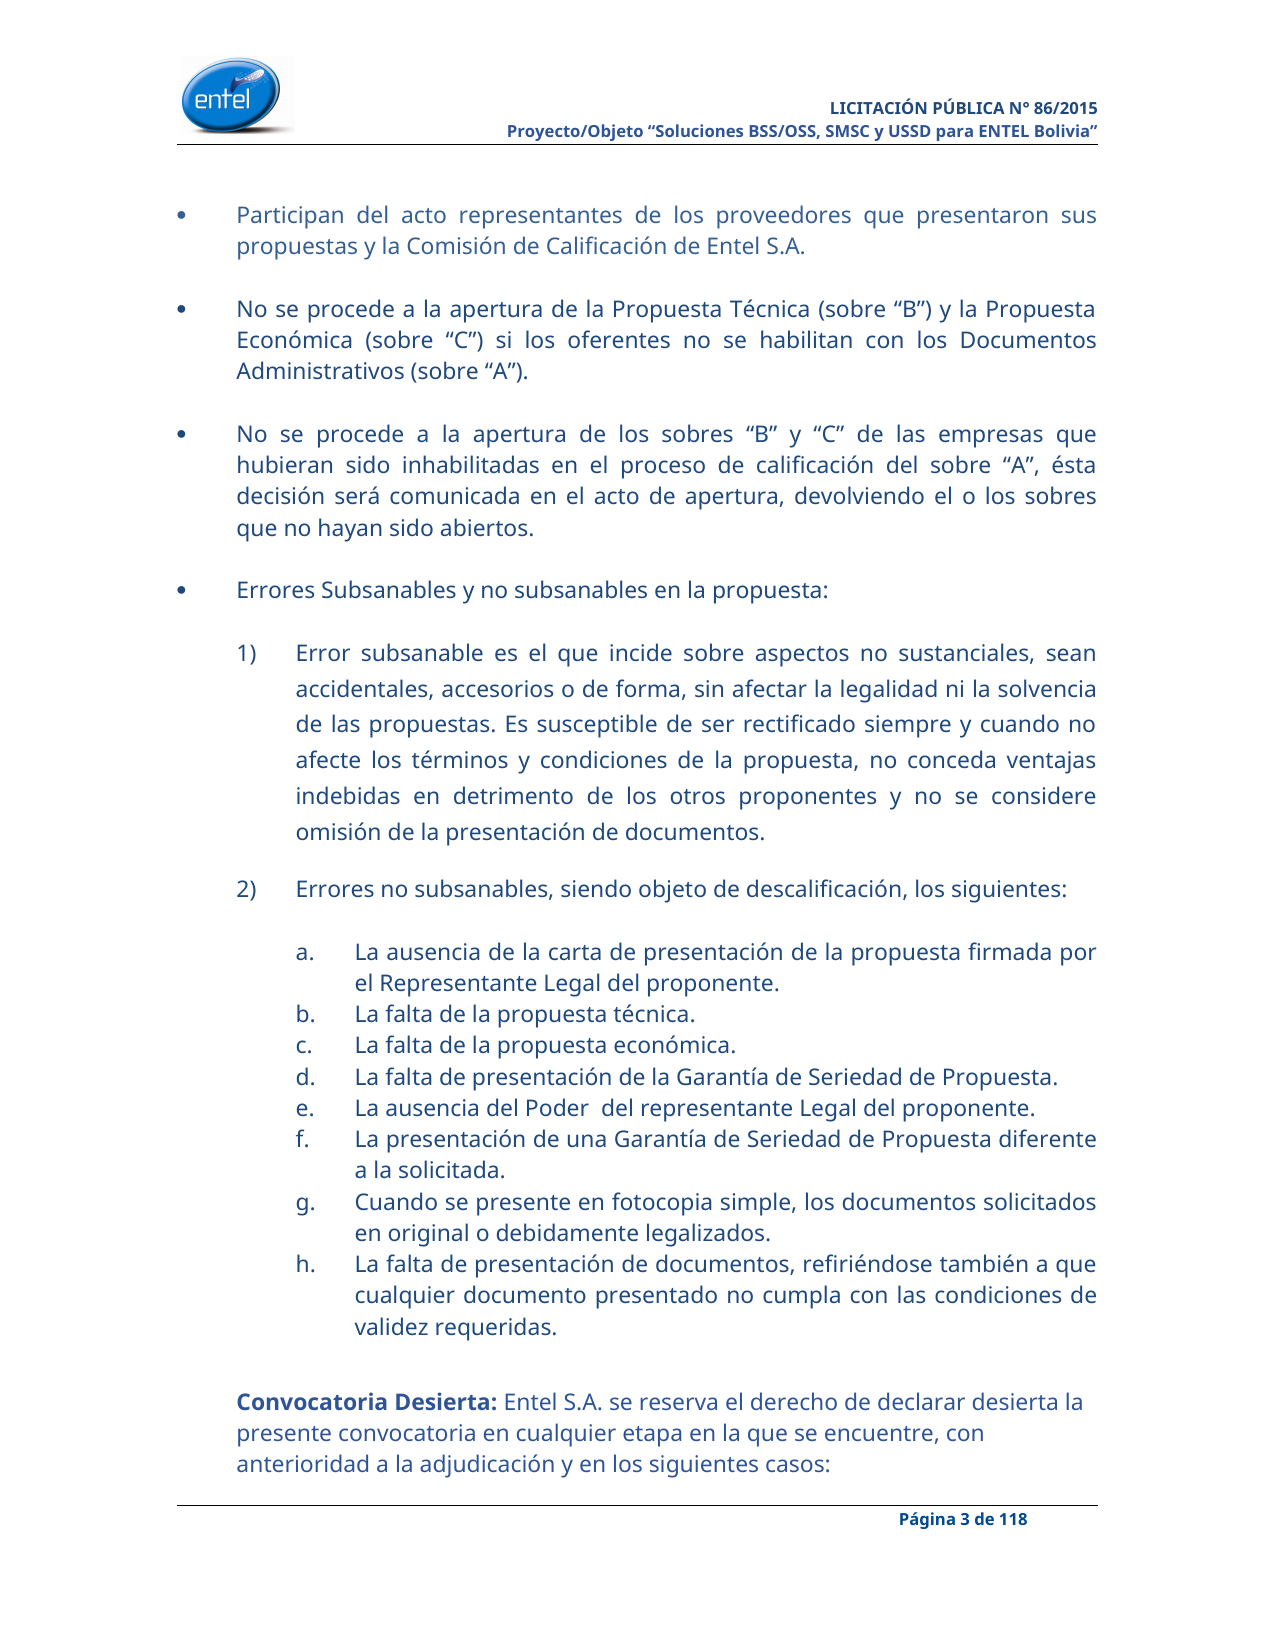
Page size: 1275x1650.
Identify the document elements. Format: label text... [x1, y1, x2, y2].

list La falta de la propuesta económica. [295, 1029, 1098, 1061]
list Errores no subsanables, siendo objeto de descalificación, los siguientes: [236, 873, 1098, 904]
list No se procede a la apertura de la Propuesta Técnica (sobre “B”) y la Propuesta Económica (sobre “C”) si los oferentes no se habilitan con los Documentos Administrativos (sobre “A”). [177, 293, 1098, 387]
picture [181, 56, 295, 134]
list La presentación de una Garantía de Seriedad de Propuesta diferente a la solicitada. [295, 1123, 1098, 1186]
list La ausencia de la carta de presentación de la propuesta firmada por el Representante Legal del proponente. [295, 936, 1098, 998]
text Convocatoria Desierta: Entel S.A. se reserva el derecho de declarar desierta la presente convocatoria en cualquier etapa en la que se encuentre, con anterioridad a la adjudicación y en los siguientes casos: [236, 1386, 1098, 1479]
list No se procede a la apertura de los sobres “B” y “C” de las empresas que hubieran sido inhabilitadas en el proceso de calificación del sobre “A”, ésta decisión será comunicada en el acto de apertura, devolviendo el o los sobres que no hayan sido abiertos. [177, 418, 1098, 543]
list Participan del acto representantes de los proveedores que presentaron sus propuestas y la Comisión de Calificación de Entel S.A. [177, 199, 1098, 262]
list La ausencia del Poder del representante Legal del proponente. [295, 1092, 1098, 1123]
list La falta de la propuesta técnica. [295, 998, 1098, 1029]
list Cuando se presente en fotocopia simple, los documentos solicitados en original o debidamente legalizados. [295, 1186, 1098, 1248]
list Error subsanable es el que incide sobre aspectos no sustanciales, sean accidentales, accesorios o de forma, sin afectar la legalidad ni la solvencia de las propuestas. Es susceptible de ser rectificado siempre y cuando no afecte los términos y condiciones de la propuesta, no conceda ventajas indebidas en detrimento de los otros proponentes y no se considere omisión de la presentación de documentos. [236, 637, 1098, 847]
list La falta de presentación de la Garantía de Seriedad de Propuesta. [295, 1061, 1098, 1092]
list La falta de presentación de documentos, refiriéndose también a que cualquier documento presentado no cumpla con las condiciones de validez requeridas. [295, 1248, 1098, 1342]
list Errores Subsanables y no subsanables en la propuesta: [177, 574, 1098, 605]
